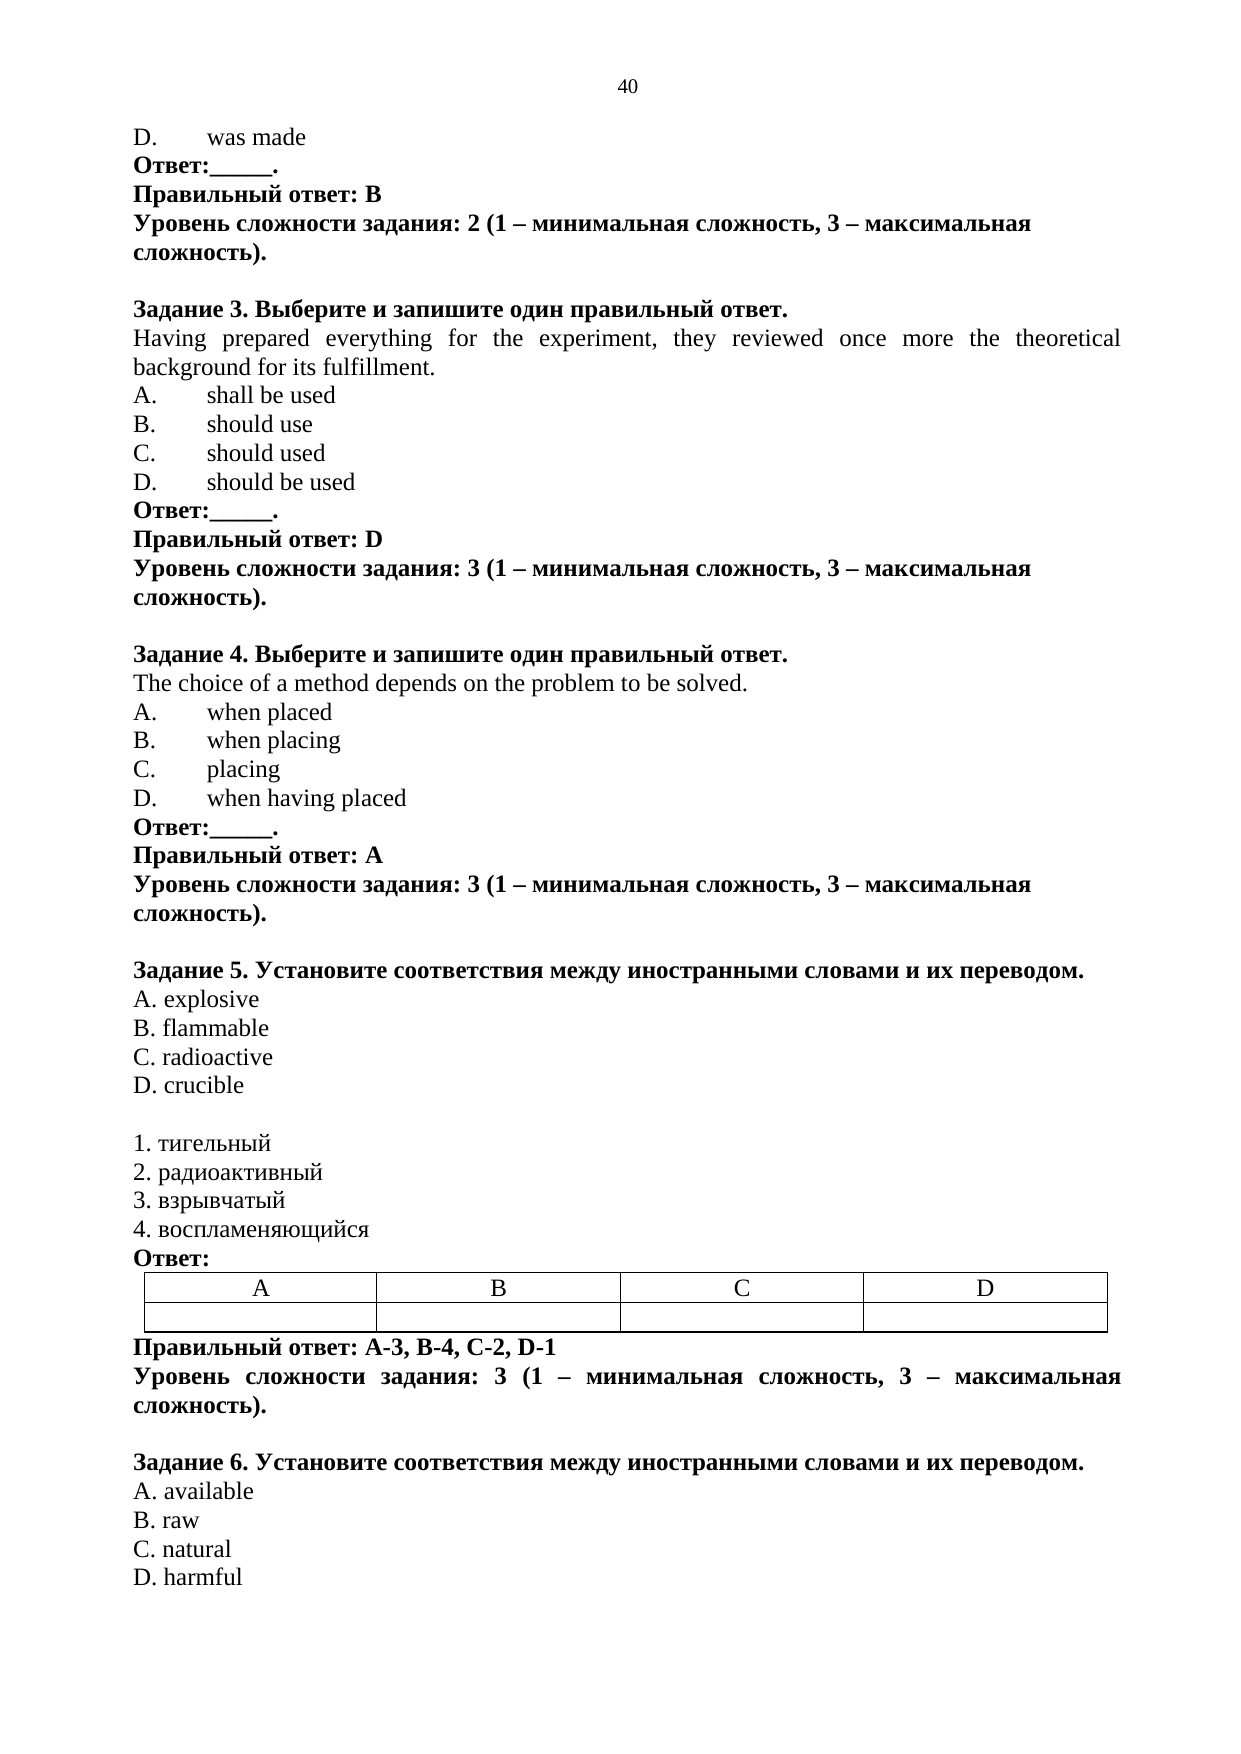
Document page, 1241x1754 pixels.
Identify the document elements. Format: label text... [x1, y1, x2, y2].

text D. crucible [133, 1071, 1122, 1099]
text Ответ:_____. [133, 151, 1122, 179]
text Ответ: [133, 1243, 1122, 1272]
table_header C [621, 1273, 863, 1302]
text C. radioactive [133, 1042, 1122, 1071]
text 3. взрывчатый [133, 1186, 1122, 1214]
text Уровень сложности задания: 3 (1 – минимальная сложность, 3 – максимальная сложность). [133, 553, 1122, 611]
text A. shall be used [133, 381, 1122, 409]
text Ответ:_____. [133, 812, 1122, 841]
text B. raw [133, 1505, 1122, 1534]
text 4. воспламеняющийся [133, 1214, 1122, 1243]
text А. explosive [133, 984, 1122, 1013]
table_cell [621, 1303, 863, 1331]
text Задание 6. Установите соответствия между иностранными словами и их переводом. [133, 1447, 1122, 1476]
text Задание 4. Выберите и запишите один правильный ответ. [133, 639, 1122, 668]
text 1. тигельный [133, 1128, 1122, 1157]
text The choice of a method depends on the problem to be solved. [133, 668, 1122, 697]
text 2. радиоактивный [133, 1157, 1122, 1186]
text Уровень сложности задания: 3 (1 – минимальная сложность, 3 – максимальная сложность). [133, 1361, 1122, 1419]
text Задание 5. Установите соответствия между иностранными словами и их переводом. [133, 956, 1122, 984]
text Задание 3. Выберите и запишите один правильный ответ. [133, 294, 1122, 323]
text Правильный ответ: D [133, 524, 1122, 553]
text D. when having placed [133, 783, 1122, 812]
text D. was made [133, 122, 1122, 151]
text C. natural [133, 1534, 1122, 1562]
text B. flammable [133, 1013, 1122, 1042]
text Правильный ответ: А-3, B-4, C-2, D-1 [133, 1332, 1122, 1361]
text А. available [133, 1476, 1122, 1505]
text Having prepared everything for the experiment, they reviewed once more the theoretical background for its fulfillment. [133, 323, 1122, 381]
text Правильный ответ: A [133, 841, 1122, 869]
text A. when placed [133, 697, 1122, 726]
text D. harmful [133, 1562, 1122, 1591]
table_cell [864, 1303, 1107, 1331]
text B. should use [133, 409, 1122, 438]
table_header B [377, 1273, 620, 1302]
text Ответ:_____. [133, 496, 1122, 524]
text B. when placing [133, 726, 1122, 754]
text C. placing [133, 754, 1122, 783]
table_cell [377, 1303, 620, 1331]
text Уровень сложности задания: 3 (1 – минимальная сложность, 3 – максимальная сложность). [133, 869, 1122, 927]
text Правильный ответ: B [133, 179, 1122, 208]
table_header D [864, 1273, 1107, 1302]
table_cell [145, 1303, 376, 1331]
text D. should be used [133, 467, 1122, 496]
table_header А [145, 1273, 376, 1302]
text C. should used [133, 438, 1122, 467]
text Уровень сложности задания: 2 (1 – минимальная сложность, 3 – максимальная сложность). [133, 208, 1122, 266]
